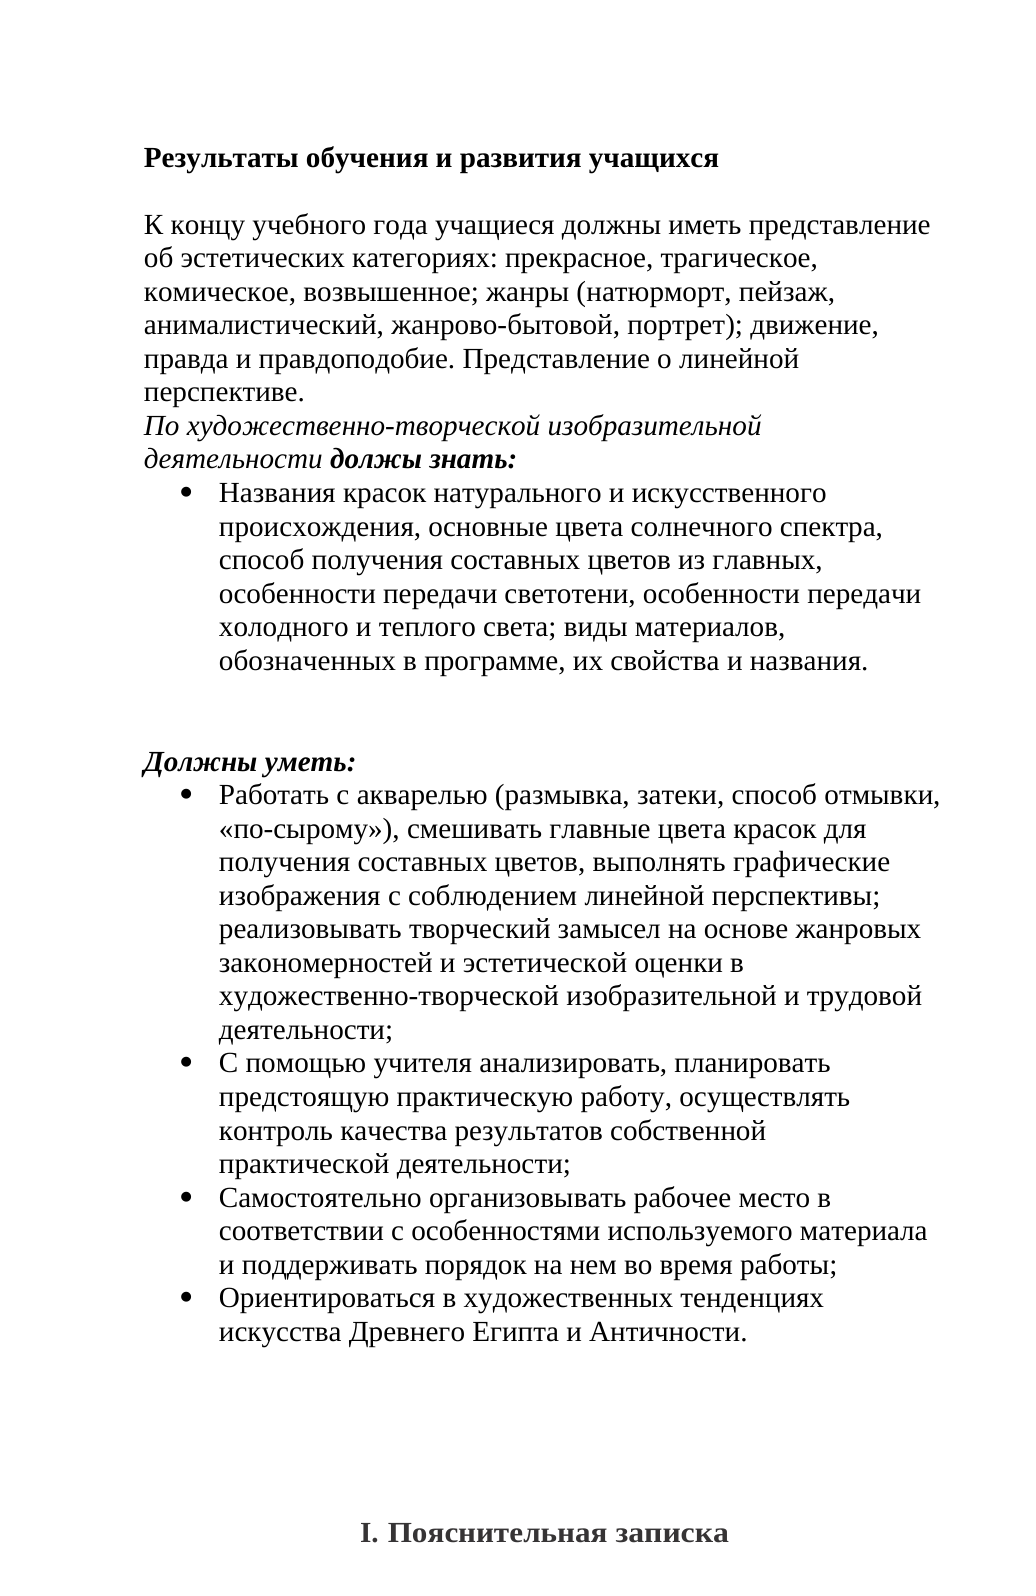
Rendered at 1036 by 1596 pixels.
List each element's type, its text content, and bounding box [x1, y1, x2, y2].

list Самостоятельно организовывать рабочее место в соответствии с особенностями используемого материала и поддерживать порядок на нем во время работы; [181, 1180, 942, 1281]
list С помощью учителя анализировать, планировать предстоящую практическую работу, осуществлять контроль качества результатов собственной практической деятельности; [181, 1046, 942, 1180]
text К концу учебного года учащиеся должны иметь представление об эстетических категориях: прекрасное, трагическое, комическое, возвышенное; жанры (натюрморт, пейзаж, анималистический, жанрово-бытовой, портрет); движение, правда и правдоподобие. Представление о линейной перспективе. [144, 207, 942, 408]
text По художественно-творческой изобразительной деятельности должы знать: [144, 408, 942, 475]
text I. Пояснительная записка [353, 1516, 735, 1549]
list Работать с акварелью (размывка, затеки, способ отмывки, «по-сырому»), смешивать главные цвета красок для получения составных цветов, выполнять графические изображения с соблюдением линейной перспективы; реализовывать творческий замысел на основе жанровых закономерностей и эстетической оценки в художественно-творческой изобразительной и трудовой деятельности; [181, 777, 942, 1046]
text Должны уметь: [144, 744, 942, 777]
text Результаты обучения и развития учащихся [144, 140, 942, 173]
list Ориентироваться в художественных тенденциях искусства Древнего Египта и Античности. [181, 1281, 942, 1348]
list Названия красок натурального и искусственного происхождения, основные цвета солнечного спектра, способ получения составных цветов из главных, особенности передачи светотени, особенности передачи холодного и теплого света; виды материалов, обозначенных в программе, их свойства и названия. [181, 475, 942, 677]
